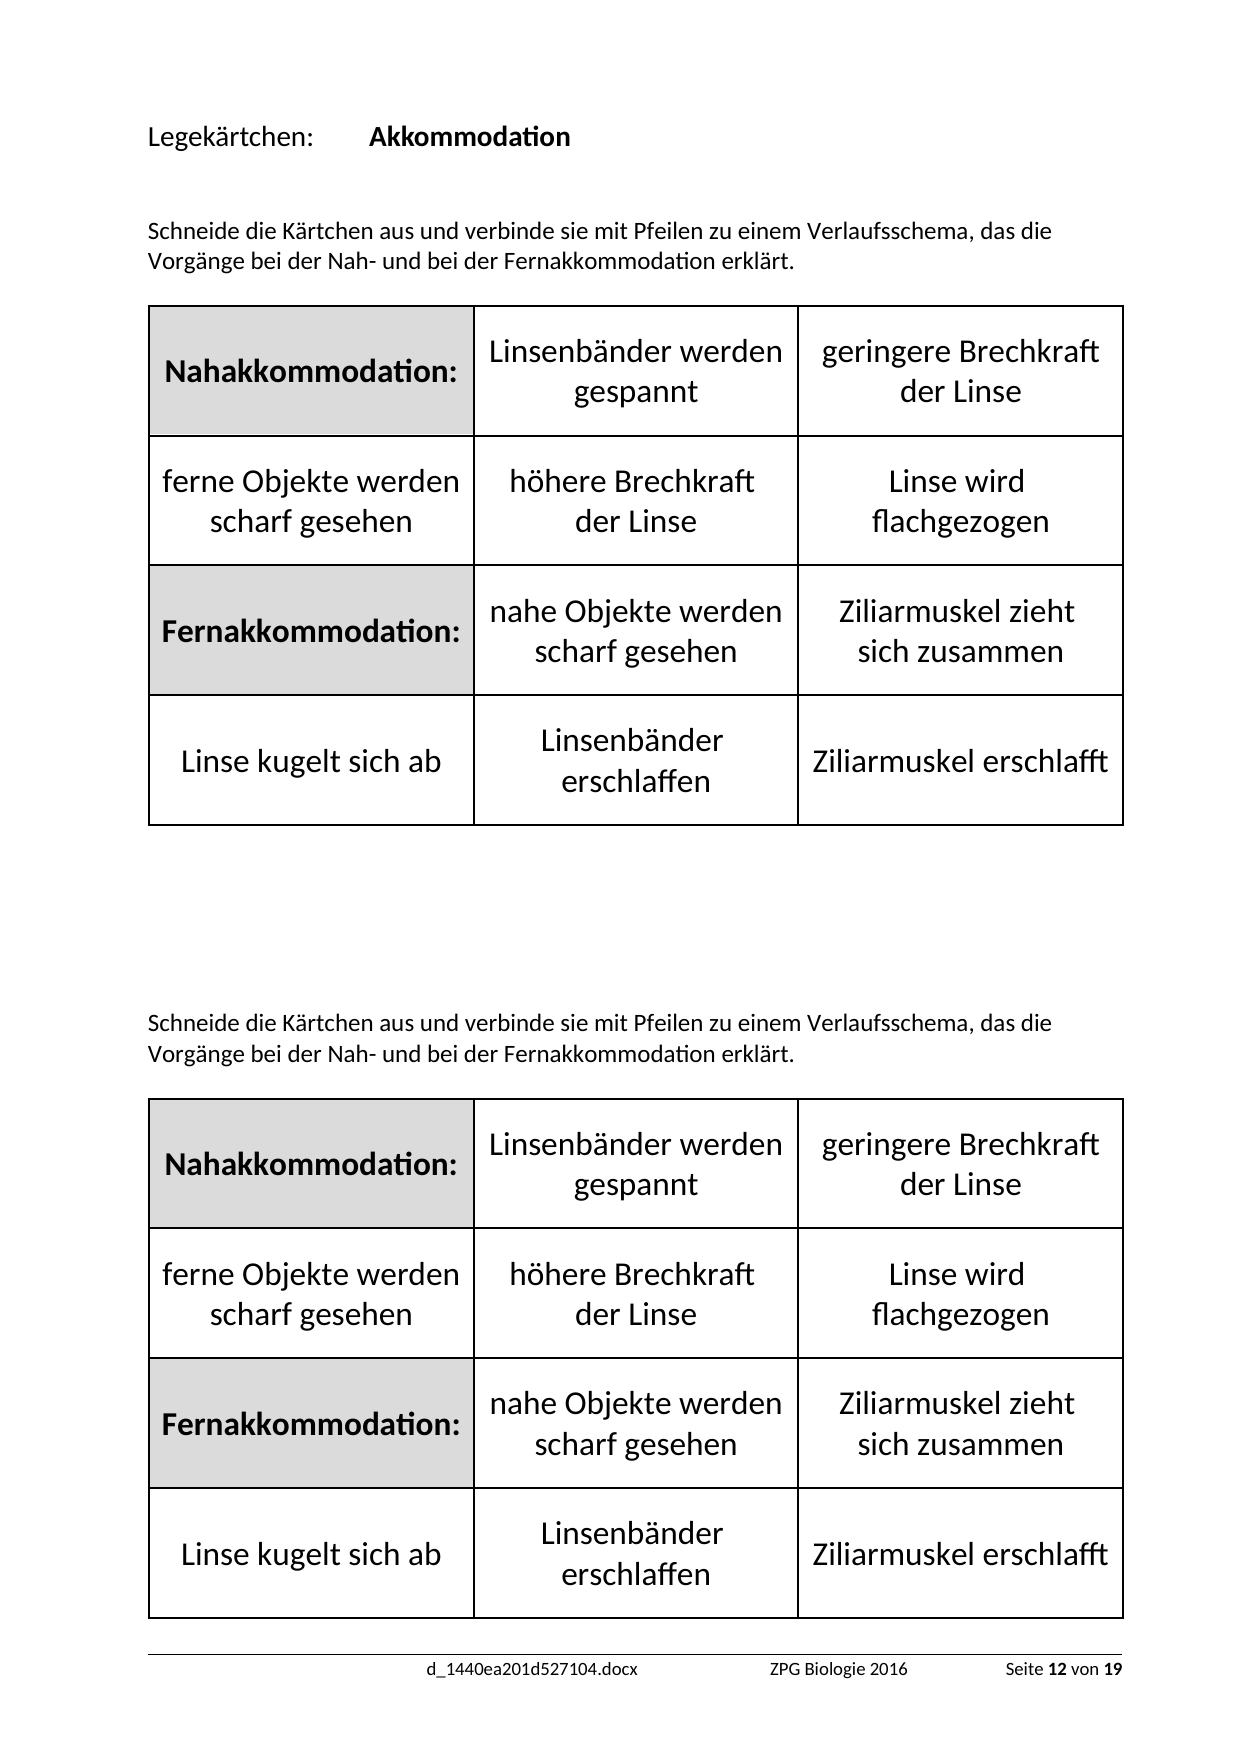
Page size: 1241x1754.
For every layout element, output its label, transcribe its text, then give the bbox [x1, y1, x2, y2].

table_cell Linse kugelt sich ab [150, 1489, 473, 1617]
table_cell Ziliarmuskel erschlafft [799, 696, 1122, 824]
table_cell ferne Objekte werden scharf gesehen [150, 1229, 473, 1357]
table_header Linsenbänder werden gespannt [475, 307, 797, 434]
table_cell höhere Brechkraft der Linse [475, 437, 797, 564]
table_cell Ziliarmuskel zieht sich zusammen [799, 1359, 1122, 1487]
table_cell Ziliarmuskel zieht sich zusammen [799, 566, 1122, 694]
table_cell nahe Objekte werden scharf gesehen [475, 566, 797, 694]
table_cell höhere Brechkraft der Linse [475, 1229, 797, 1357]
subtitle Legekärtchen: Akkommodation [148, 118, 1122, 154]
text Schneide die Kärtchen aus und verbinde sie mit Pfeilen zu einem Verlaufsschema, das die Vorgänge bei der Nah- und bei der Fernakkommodation erklärt. [148, 1008, 1122, 1069]
table_cell Linsenbänder erschlaffen [475, 696, 797, 824]
table_cell Linse kugelt sich ab [150, 696, 473, 824]
text Schneide die Kärtchen aus und verbinde sie mit Pfeilen zu einem Verlaufsschema, das die Vorgänge bei der Nah- und bei der Fernakkommodation erklärt. [148, 215, 1122, 276]
table_cell ferne Objekte werden scharf gesehen [150, 437, 473, 564]
table_cell Linsenbänder erschlaffen [475, 1489, 797, 1617]
table_header geringere Brechkraft der Linse [799, 307, 1122, 434]
table_cell nahe Objekte werden scharf gesehen [475, 1359, 797, 1487]
table_cell Fernakkommodation: [150, 566, 473, 694]
table_header geringere Brechkraft der Linse [799, 1100, 1122, 1227]
table_header Nahakkommodation: [150, 307, 473, 434]
table_cell Linse wird flachgezogen [799, 437, 1122, 564]
table_header Linsenbänder werden gespannt [475, 1100, 797, 1227]
table_cell Fernakkommodation: [150, 1359, 473, 1487]
table_cell Linse wird flachgezogen [799, 1229, 1122, 1357]
table_header Nahakkommodation: [150, 1100, 473, 1227]
table_cell Ziliarmuskel erschlafft [799, 1489, 1122, 1617]
